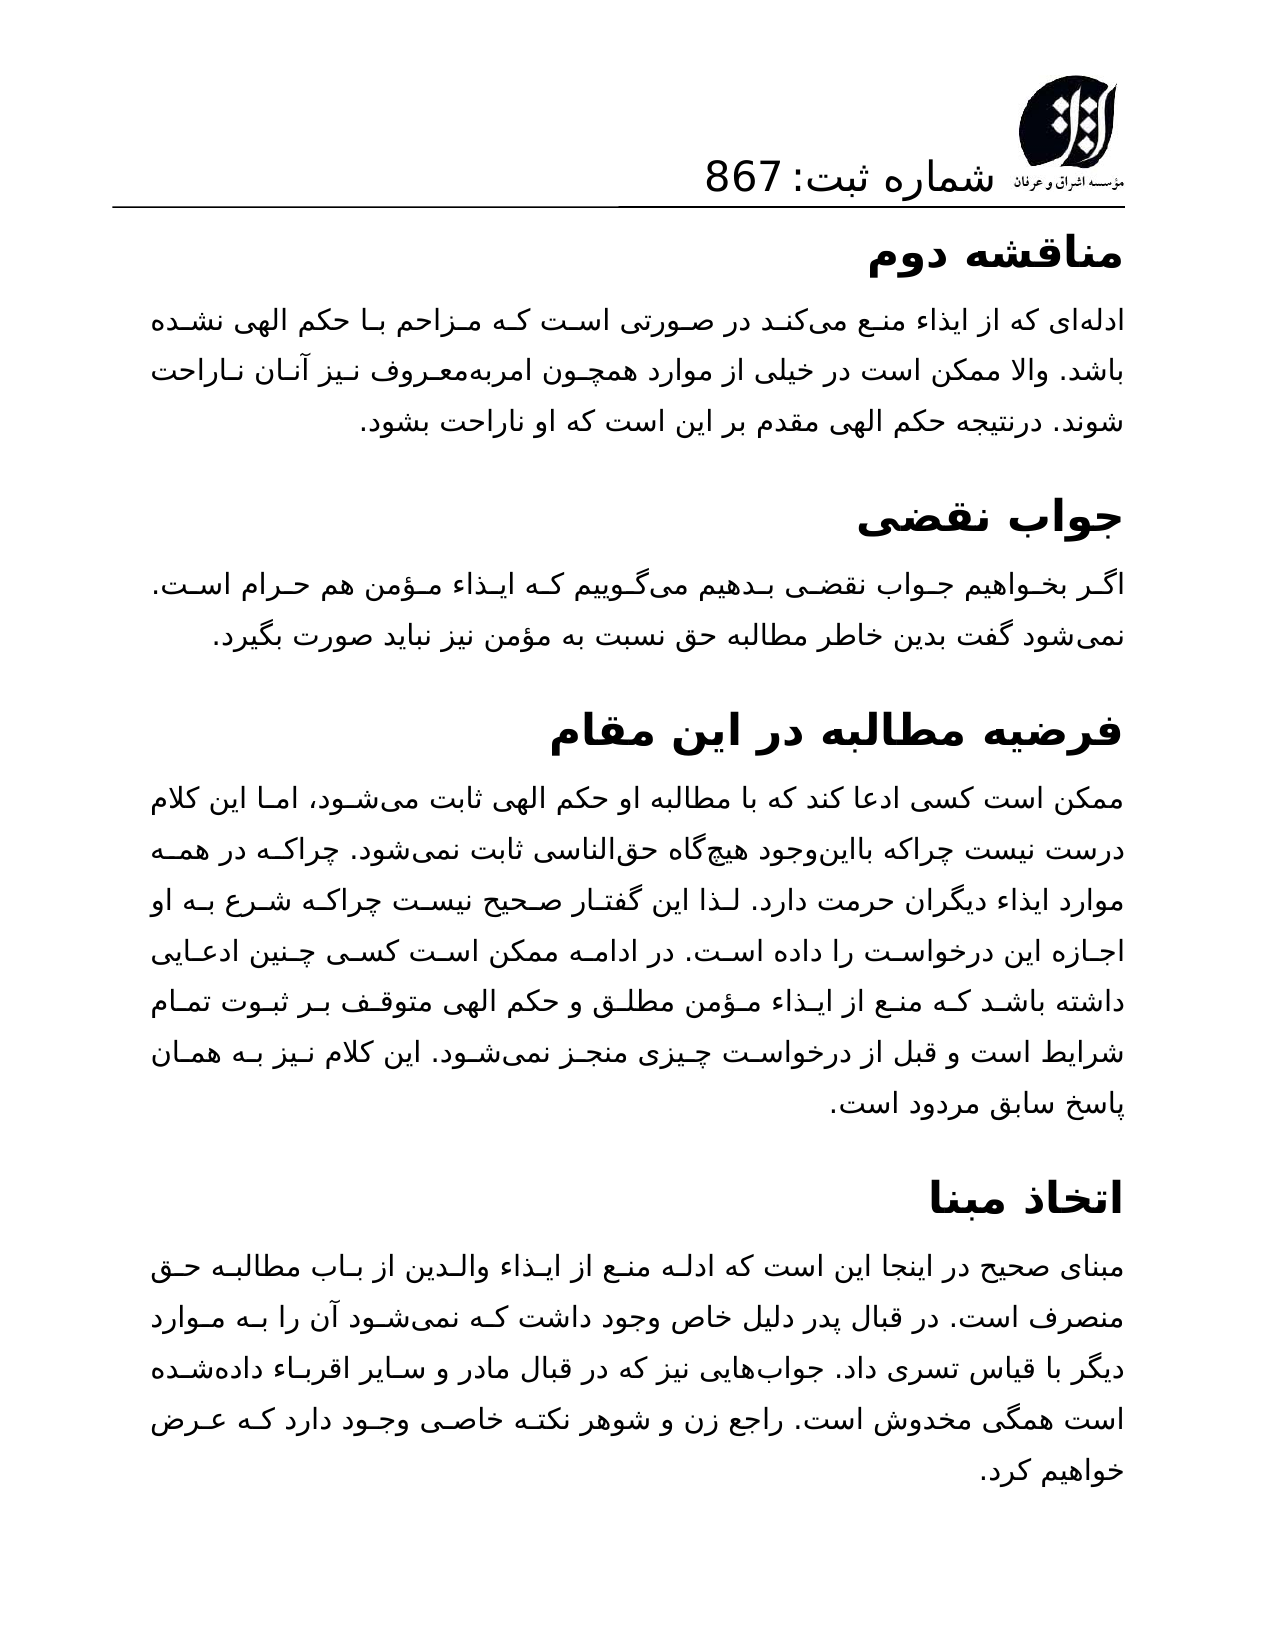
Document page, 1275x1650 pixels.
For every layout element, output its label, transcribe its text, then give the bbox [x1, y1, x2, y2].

subtitle مناقشه دوم [150, 226, 1125, 277]
text مبنای صحیح در اینجا این است که ادله منع از ایذاء والدین از باب مطالبه حق منصرف است. در قبال پدر دلیل خاص وجود داشت که نمی‌شود آن را به موارد دیگر با قیاس تسری داد. جواب‌هایی نیز که در قبال مادر و سایر اقرباء داده‌شده است همگی مخدوش است. راجع زن و شوهر نکته خاصی وجود دارد که عرض خواهیم کرد. [150, 1249, 1125, 1487]
subtitle اتخاذ مبنا [150, 1173, 1125, 1224]
subtitle فرضیه مطالبه در این مقام [150, 705, 1125, 756]
text اگر بخواهیم جواب نقضی بدهیم می‌گوییم که ایذاء مؤمن هم حرام است. نمی‌شود گفت بدین خاطر مطالبه حق نسبت به مؤمن نیز نباید صورت بگیرد. [150, 567, 1125, 652]
text ادله‌ای که از ایذاء منع می‌کند در صورتی است که مزاحم با حکم الهی نشده باشد. والا ممکن است در خیلی از موارد همچون امربه‌معروف نیز آنان ناراحت شوند. درنتیجه حکم الهی مقدم بر این است که او ناراحت بشود. [150, 303, 1125, 439]
text ممکن است کسی ادعا کند که با مطالبه او حکم الهی ثابت می‌شود، اما این کلام درست نیست چراکه بااین‌وجود هیچ‌گاه حق‌الناسی ثابت نمی‌شود. چراکه در همه موارد ایذاء دیگران حرمت دارد. لذا این گفتار صحیح نیست چراکه شرع به او اجازه این درخواست را داده است. در ادامه ممکن است کسی چنین ادعایی داشته باشد که منع از ایذاء مؤمن مطلق و حکم الهی متوقف بر ثبوت تمام شرایط است و قبل از درخواست چیزی منجز نمی‌شود. این کلام نیز به همان پاسخ سابق مردود است. [150, 781, 1125, 1121]
subtitle جواب نقضی [150, 491, 1125, 542]
picture [1010, 75, 1125, 192]
